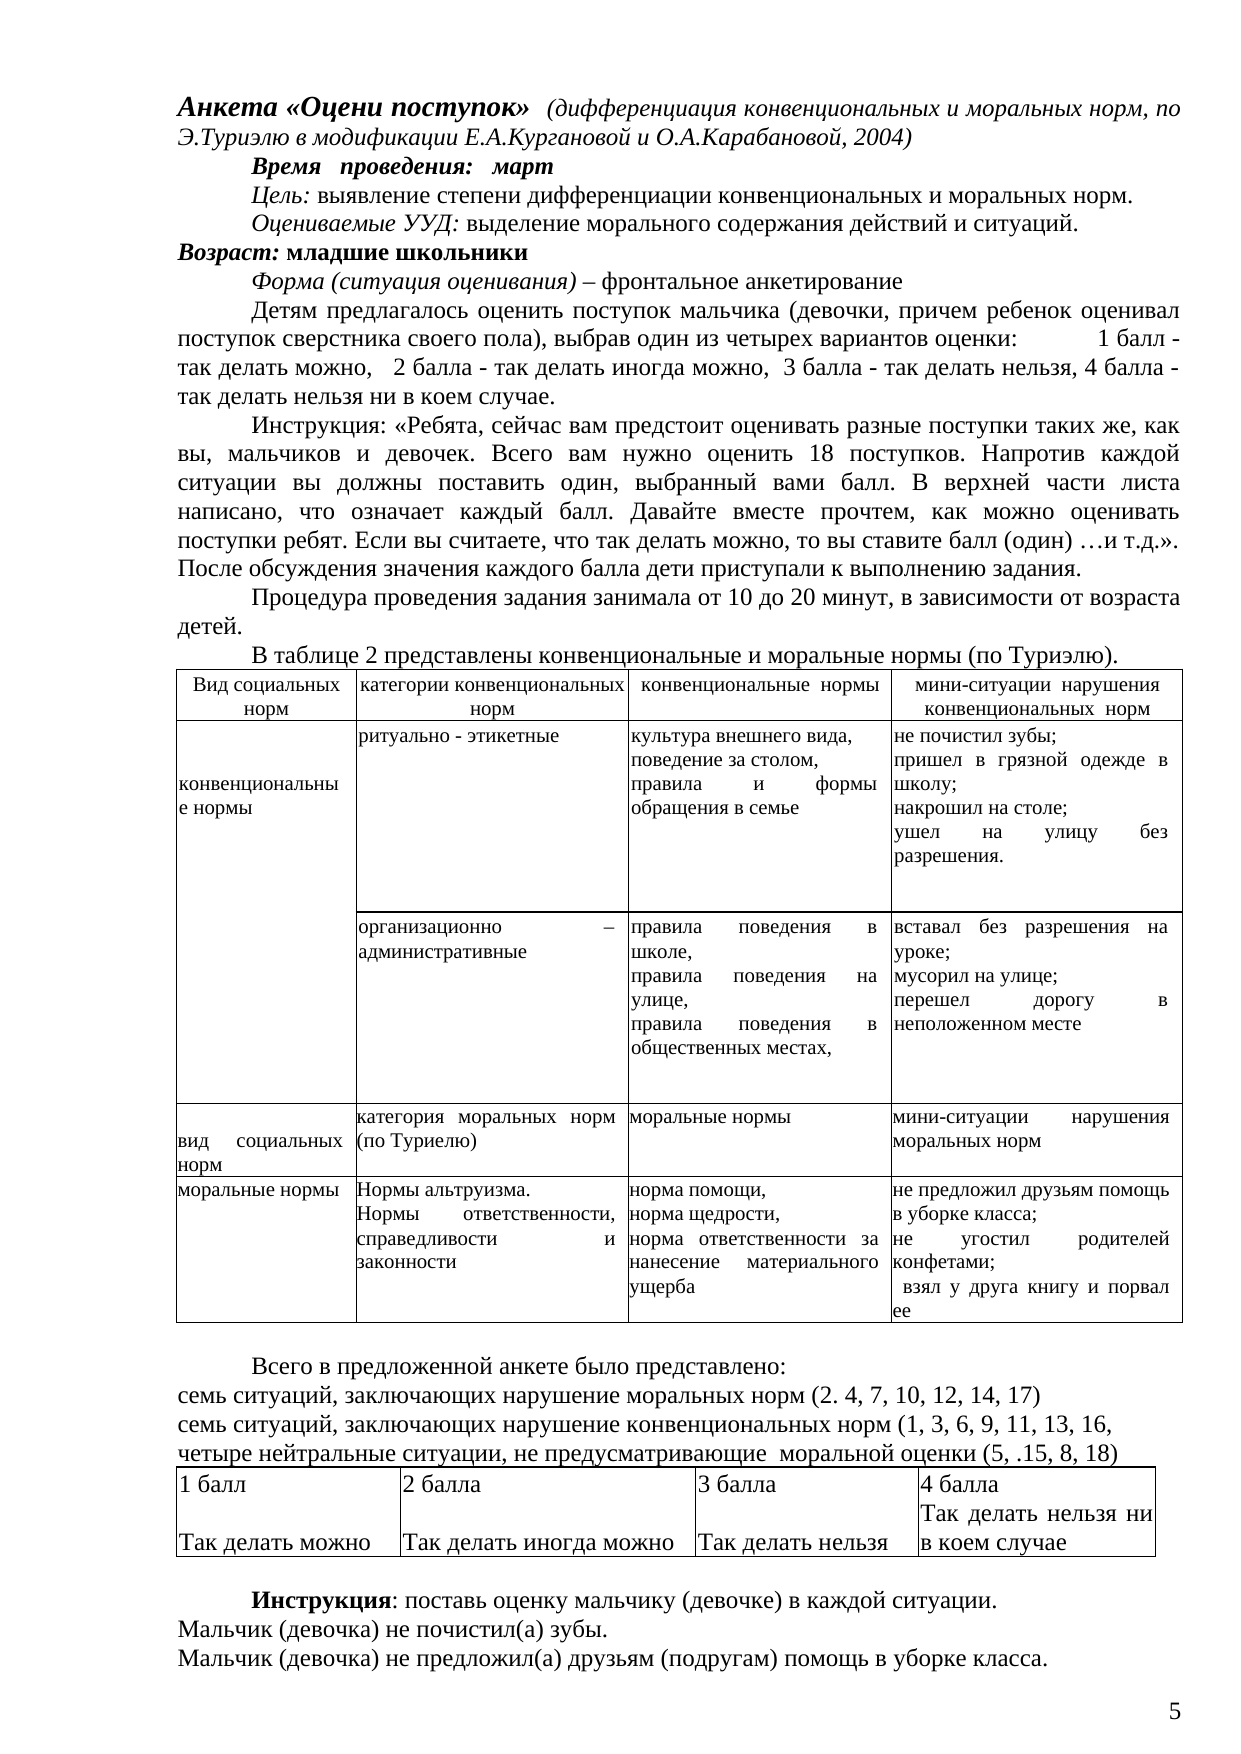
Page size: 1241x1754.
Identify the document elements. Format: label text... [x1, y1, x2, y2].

table_header конвенциональные нормы [629, 670, 891, 720]
text Всего в предложенной анкете было представлено: [177, 1351, 1181, 1380]
table_cell вид социальных норм [177, 1104, 356, 1176]
table_header 1 балл Так делать можно [177, 1468, 400, 1556]
text Мальчик (девочка) не почистил(а) зубы. [177, 1614, 1181, 1643]
table_cell моральные нормы [177, 1177, 356, 1322]
table_header 4 балла Так делать нельзя ни в коем случае [919, 1468, 1155, 1556]
text Мальчик (девочка) не предложил(а) друзьям (подругам) помощь в уборке класса. [177, 1643, 1181, 1672]
table_header Вид социальных норм [177, 670, 356, 720]
table_cell мини-ситуации нарушения моральных норм [892, 1104, 1182, 1176]
table_cell Нормы альтруизма. Нормы ответственности, справедливости и законности [357, 1177, 628, 1322]
table_cell норма помощи, норма щедрости, норма ответственности за нанесение материального ущерба [629, 1177, 891, 1322]
text Цель: выявление степени дифференциации конвенциональных и моральных норм. [177, 180, 1181, 208]
text семь ситуаций, заключающих нарушение моральных норм (2. 4, 7, 10, 12, 14, 17) [177, 1380, 1181, 1409]
table_cell ритуально - этикетные [357, 721, 628, 911]
text Инструкция: «Ребята, сейчас вам предстоит оценивать разные поступки таких же, как вы, мальчиков и девочек. Всего вам нужно оценить 18 поступков. Напротив каждой ситуации вы должны поставить один, выбранный вами балл. В верхней части листа написано, что означает каждый балл. Давайте вместе прочтем, как можно оценивать поступки ребят. Если вы считаете, что так делать можно, то вы ставите балл (один) …и т.д.». После обсуждения значения каждого балла дети приступали к выполнению задания. [177, 410, 1181, 582]
table_cell организационно – административные [357, 913, 628, 1103]
text семь ситуаций, заключающих нарушение конвенциональных норм (1, 3, 6, 9, 11, 13, 16, [177, 1409, 1181, 1438]
table_cell конвенциональные нормы [177, 721, 356, 1103]
text Время проведения: март [177, 151, 1181, 180]
table_cell не почистил зубы; пришел в грязной одежде в школу; накрошил на столе; ушел на улицу без разрешения. [892, 721, 1182, 911]
text Возраст: младшие школьники [177, 237, 1181, 266]
text Форма (ситуация оценивания) – фронтальное анкетирование [177, 266, 1181, 295]
table_cell моральные нормы [629, 1104, 891, 1176]
text Анкета «Оцени поступок» (дифференциация конвенциональных и моральных норм, по Э.Туриэлю в модификации Е.А.Кургановой и О.А.Карабановой, 2004) [177, 89, 1181, 151]
table_header мини-ситуации нарушения конвенциональных норм [892, 670, 1182, 720]
table_cell категория моральных норм (по Туриелю) [357, 1104, 628, 1176]
text четыре нейтральные ситуации, не предусматривающие моральной оценки (5, .15, 8, 18) [177, 1438, 1181, 1466]
text Процедура проведения задания занимала от 10 до 20 минут, в зависимости от возраста детей. [177, 582, 1181, 640]
text В таблице 2 представлены конвенциональные и моральные нормы (по Туриэлю). [177, 640, 1181, 668]
text Инструкция: поставь оценку мальчику (девочке) в каждой ситуации. [177, 1586, 1181, 1614]
table_header 3 балла Так делать нельзя [696, 1468, 918, 1556]
table_header 2 балла Так делать иногда можно [401, 1468, 695, 1556]
table_cell культура внешнего вида, поведение за столом, правила и формы обращения в семье [629, 721, 891, 911]
table_cell не предложил друзьям помощь в уборке класса; не угостил родителей конфетами; взял у друга книгу и порвал ее [892, 1177, 1182, 1322]
table_cell правила поведения в школе, правила поведения на улице, правила поведения в общественных местах, [629, 913, 891, 1103]
table_header категории конвенциональных норм [357, 670, 628, 720]
text Оцениваемые УУД: выделение морального содержания действий и ситуаций. [177, 208, 1181, 237]
text Детям предлагалось оценить поступок мальчика (девочки, причем ребенок оценивал поступок сверстника своего пола), выбрав один из четырех вариантов оценки: 1 балл - так делать можно, 2 балла - так делать иногда можно, 3 балла - так делать нельзя, 4 балла - так делать нельзя ни в коем случае. [177, 295, 1181, 410]
table_cell вставал без разрешения на уроке; мусорил на улице; перешел дорогу в неположенном месте [892, 913, 1182, 1103]
